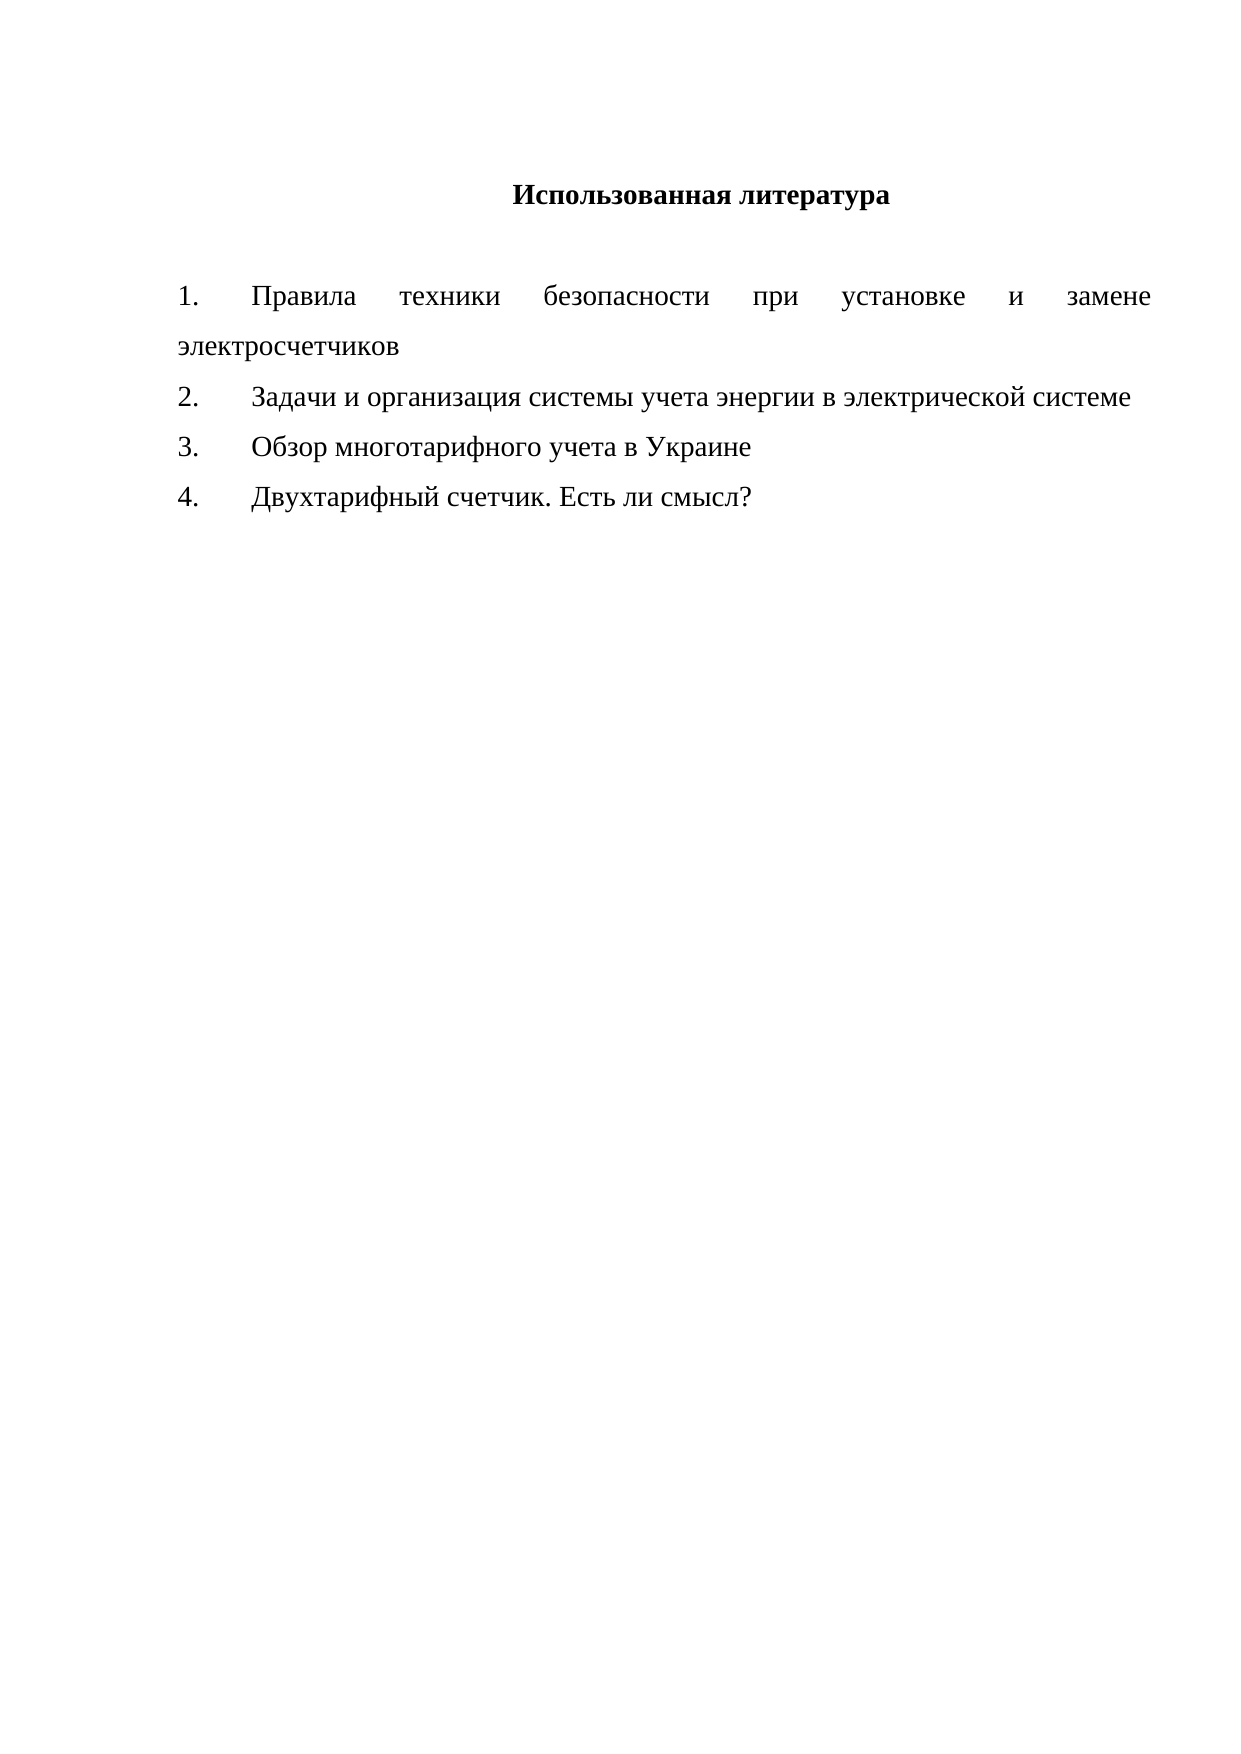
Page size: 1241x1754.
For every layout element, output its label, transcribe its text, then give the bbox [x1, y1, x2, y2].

list Правила техники безопасности при установке и замене электросчетчиков [177, 278, 1152, 362]
list Задачи и организация системы учета энергии в электрической системе [177, 379, 1152, 412]
text Использованная литература [177, 177, 1152, 211]
list Обзор многотарифного учета в Украине [177, 429, 1152, 463]
list Двухтарифный счетчик. Есть ли смысл? [177, 479, 1152, 513]
